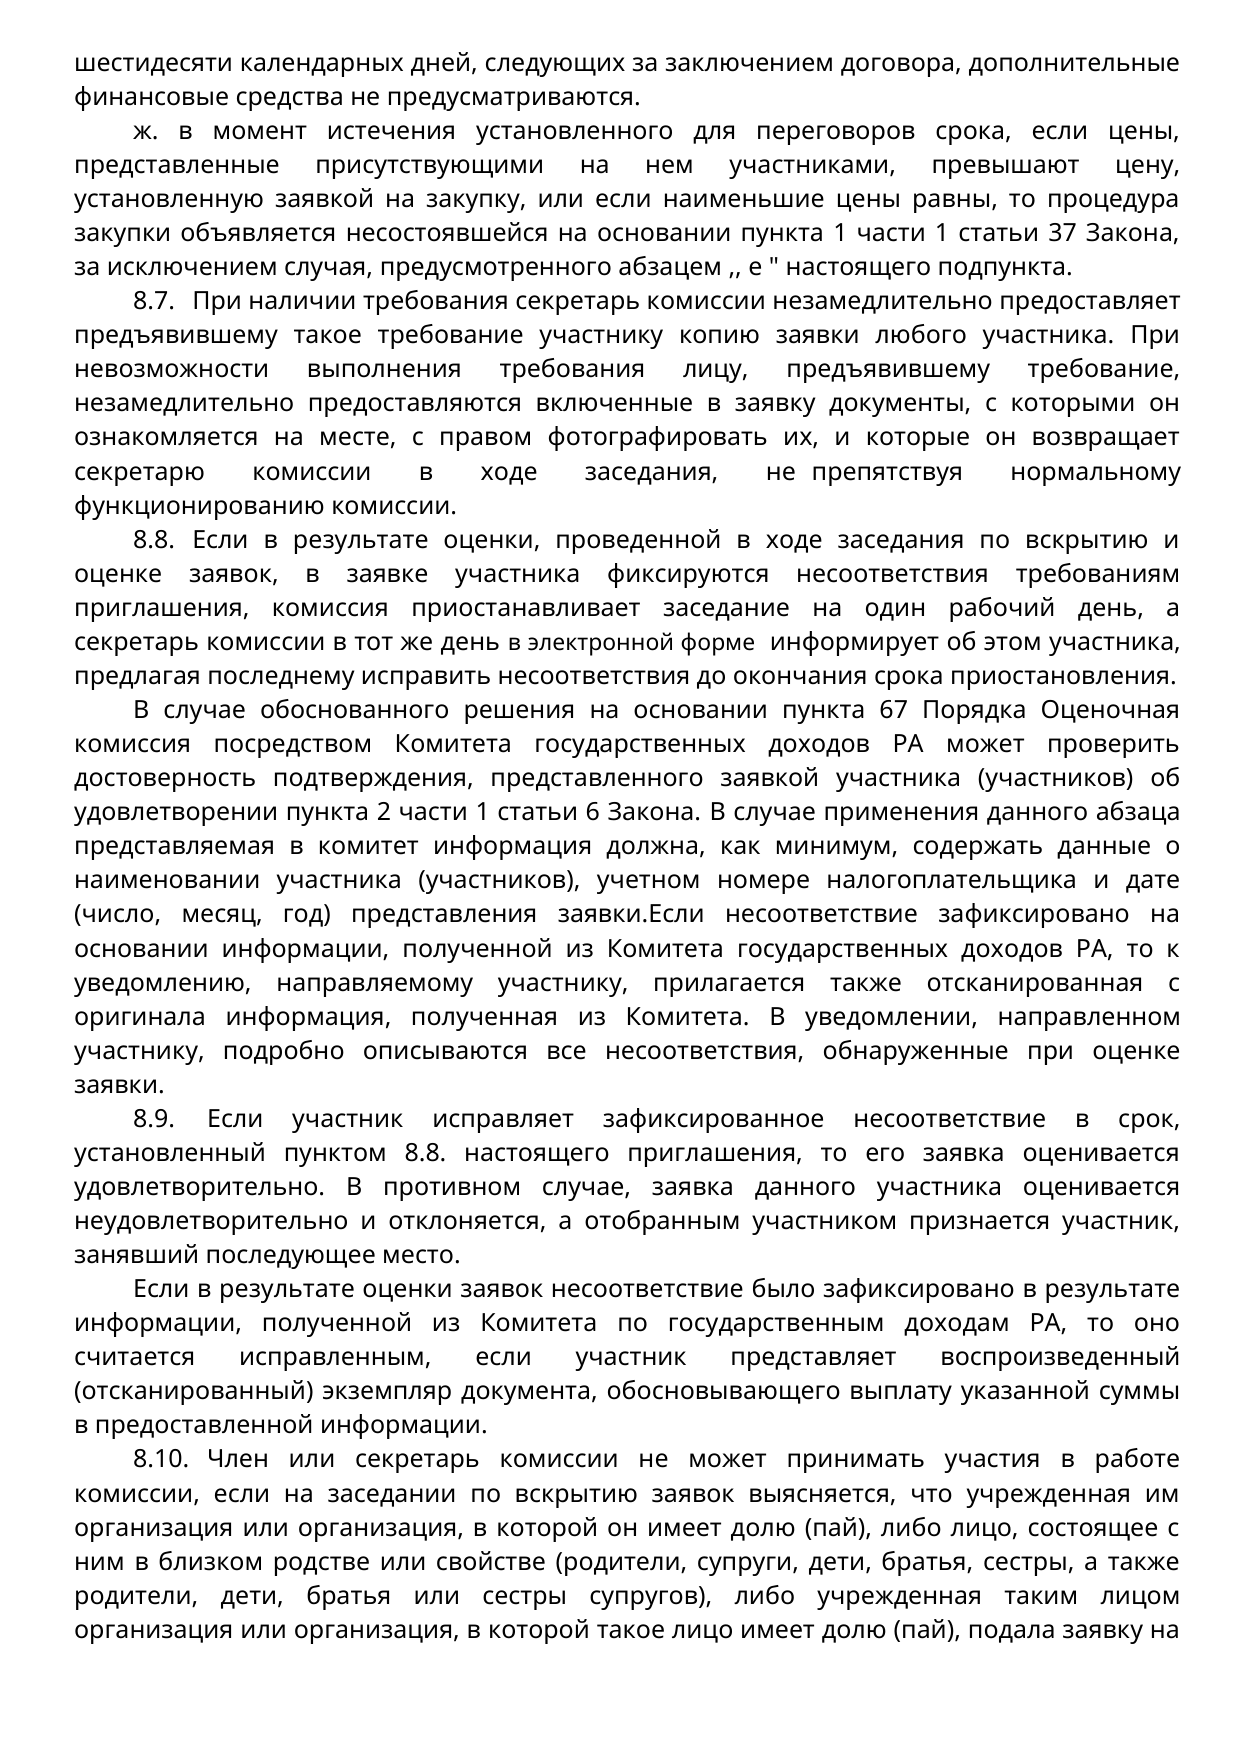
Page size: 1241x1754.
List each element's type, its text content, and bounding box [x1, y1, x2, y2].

text 8.9. Если участник исправляет зафиксированное несоответствие в срок, установленный пунктом 8.8. настоящего приглашения, то его заявка оценивается удовлетворительно. В противном случае, заявка данного участника оценивается неудовлетворительно и отклоняется, а отобранным участником признается участник, занявший последующее место. [74, 1101, 1181, 1271]
text 8.7. При наличии требования секретарь комиссии незамедлительно предоставляет предъявившему такое требование участнику копию заявки любого участника. При невозможности выполнения требования лицу, предъявившему требование, незамедлительно предоставляются включенные в заявку документы, с которыми он ознакомляется на месте, с правом фотографировать их, и которые он возвращает секретарю комиссии в ходе заседания, не препятствуя нормальному функционированию комиссии. [74, 283, 1181, 521]
text 8.8. Если в результате оценки, проведенной в ходе заседания по вскрытию и оценке заявок, в заявке участника фиксируются несоответствия требованиям приглашения, комиссия приостанавливает заседание на один рабочий день, а секретарь комиссии в тот же день в электронной форме информирует об этом участника, предлагая последнему исправить несоответствия до окончания срока приостановления. [74, 521, 1181, 692]
text Если в результате оценки заявок несоответствие было зафиксировано в результате информации, полученной из Комитета по государственным доходам РА, то оно считается исправленным, если участник представляет воспроизведенный (отсканированный) экземпляр документа, обосновывающего выплату указанной суммы в предоставленной информации. [74, 1271, 1181, 1441]
text ж. в момент истечения установленного для переговоров срока, если цены, представленные присутствующими на нем участниками, превышают цену, установленную заявкой на закупку, или если наименьшие цены равны, то процедура закупки объявляется несостоявшейся на основании пункта 1 части 1 статьи 37 Закона, за исключением случая, предусмотренного абзацем ,, е " настоящего подпункта. [74, 112, 1181, 283]
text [74, 44, 1181, 112]
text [74, 1441, 1181, 1646]
text В случае обоснованного решения на основании пункта 67 Порядка Оценочная комиссия посредством Комитета государственных доходов РА может проверить достоверность подтверждения, представленного заявкой участника (участников) об удовлетворении пункта 2 части 1 статьи 6 Закона. В случае применения данного абзаца представляемая в комитет информация должна, как минимум, содержать данные о наименовании участника (участников), учетном номере налогоплательщика и дате (число, месяц, год) представления заявки.Если несоответствие зафиксировано на основании информации, полученной из Комитета государственных доходов РА, то к уведомлению, направляемому участнику, прилагается также отсканированная с оригинала информация, полученная из Комитета. В уведомлении, направленном участнику, подробно описываются все несоответствия, обнаруженные при оценке заявки. [74, 692, 1181, 1101]
